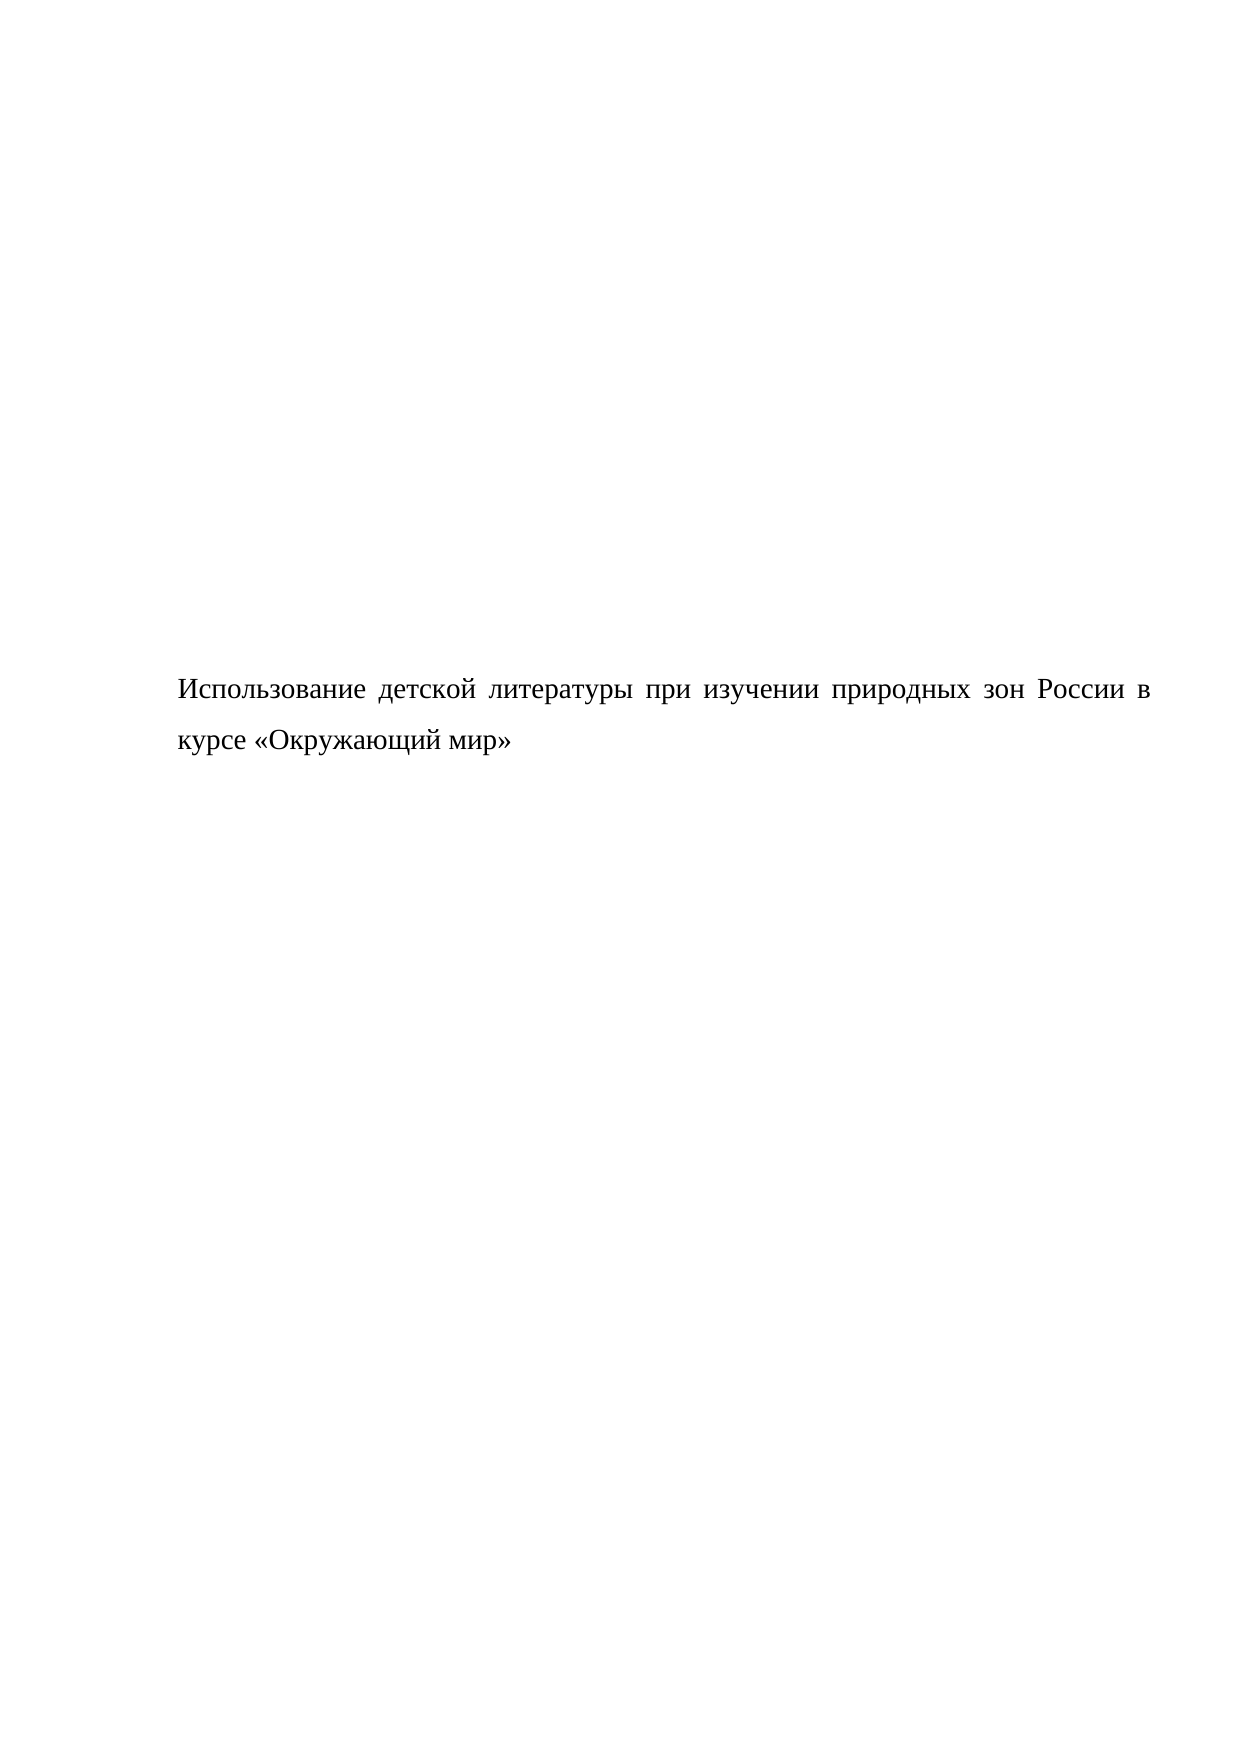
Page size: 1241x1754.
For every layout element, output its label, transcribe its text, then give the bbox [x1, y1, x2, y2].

text Использование детской литературы при изучении природных зон России в курсе «Окружающий мир» [177, 672, 1152, 755]
